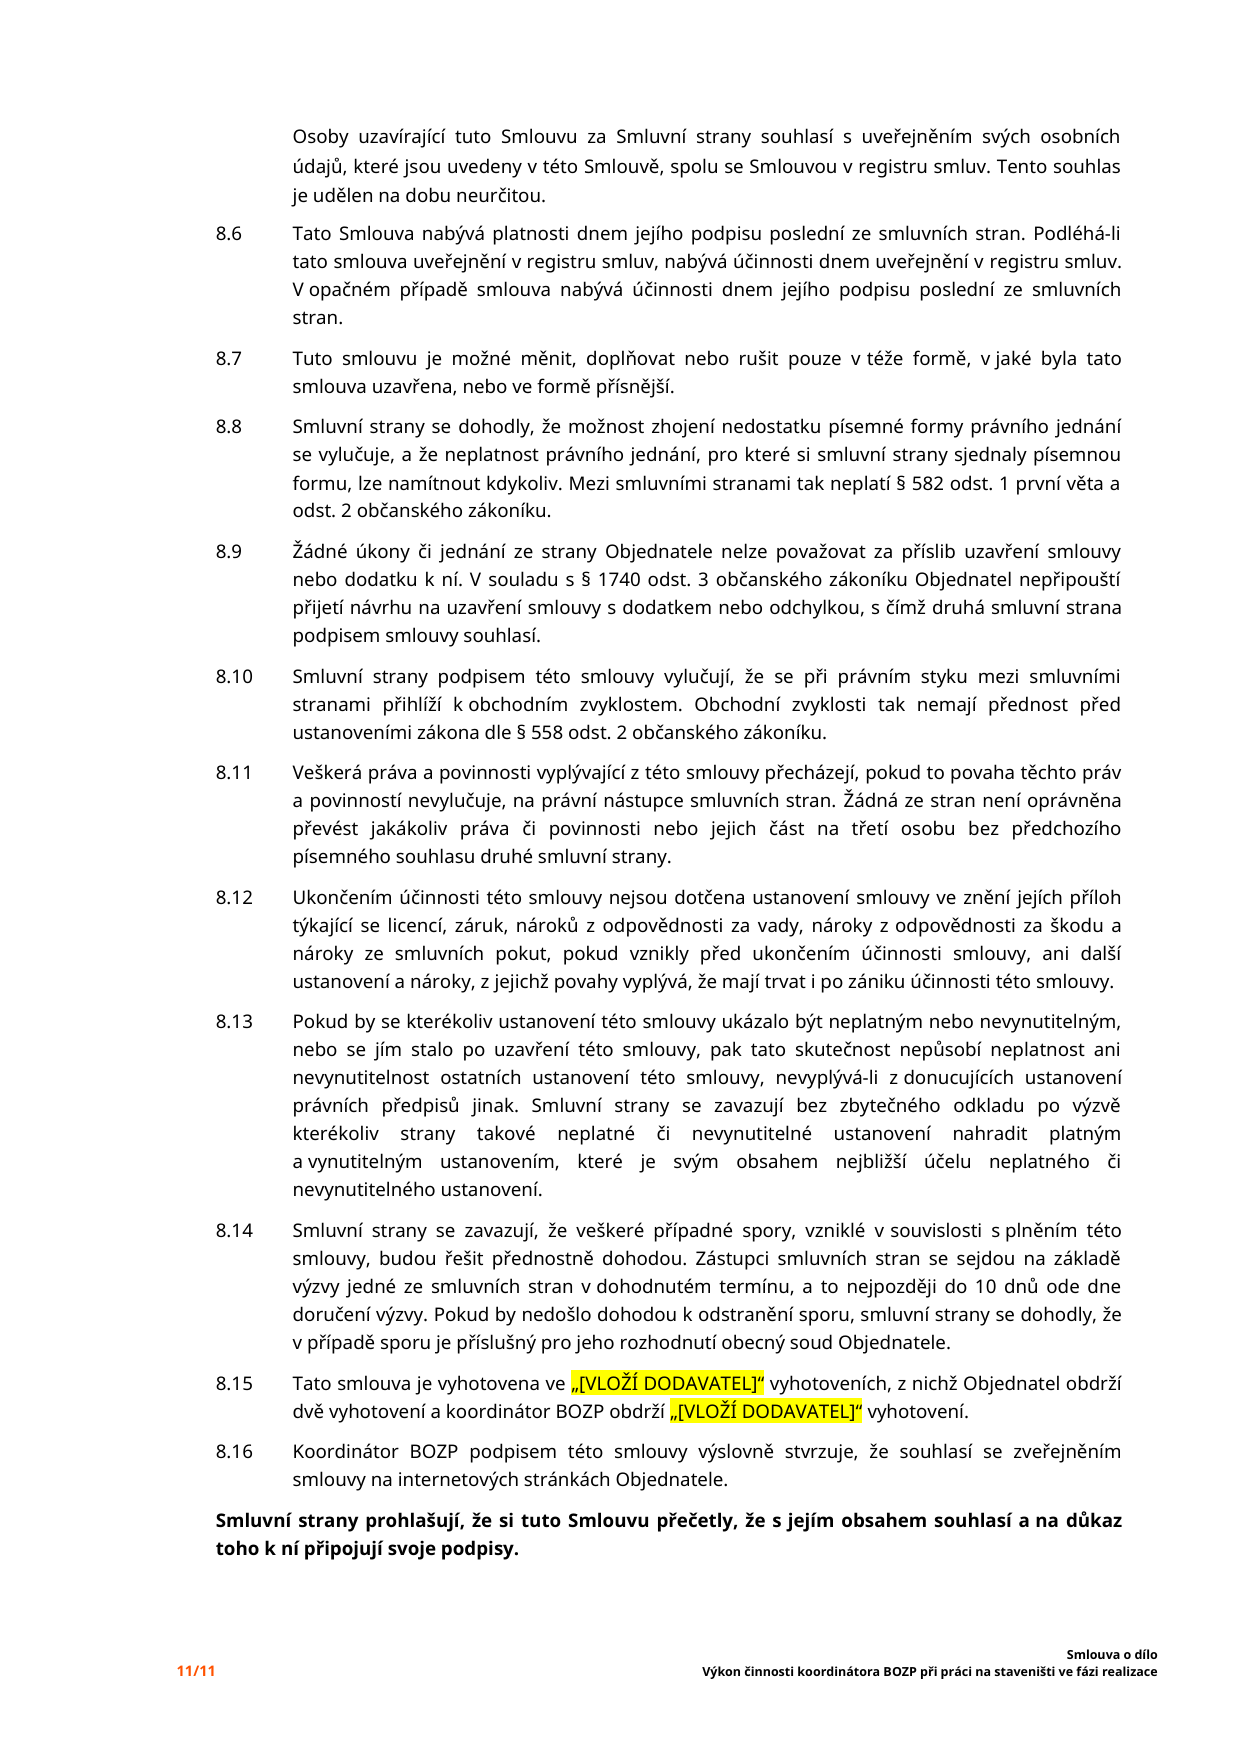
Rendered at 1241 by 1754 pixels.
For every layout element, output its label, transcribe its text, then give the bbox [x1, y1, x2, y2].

text Smluvní strany prohlašují, že si tuto Smlouvu přečetly, že s jejím obsahem souhlasí a na důkaz toho k ní připojují svoje podpisy. [216, 1507, 1122, 1561]
text Tato Smlouva nabývá platnosti dnem jejího podpisu poslední ze smluvních stran. Podléhá-li tato smlouva uveřejnění v registru smluv, nabývá účinnosti dnem uveřejnění v registru smluv. V opačném případě smlouva nabývá účinnosti dnem jejího podpisu poslední ze smluvních stran. [216, 221, 1122, 330]
text Pokud by se kterékoliv ustanovení této smlouvy ukázalo být neplatným nebo nevynutitelným, nebo se jím stalo po uzavření této smlouvy, pak tato skutečnost nepůsobí neplatnost ani nevynutitelnost ostatních ustanovení této smlouvy, nevyplývá-li z donucujících ustanovení právních předpisů jinak. Smluvní strany se zavazují bez zbytečného odkladu po výzvě kterékoliv strany takové neplatné či nevynutitelné ustanovení nahradit platným a vynutitelným ustanovením, které je svým obsahem nejbližší účelu neplatného či nevynutitelného ustanovení. [216, 1009, 1122, 1202]
text Koordinátor BOZP podpisem této smlouvy výslovně stvrzuje, že souhlasí se zveřejněním smlouvy na internetových stránkách Objednatele. [216, 1438, 1122, 1492]
text Veškerá práva a povinnosti vyplývající z této smlouvy přecházejí, pokud to povaha těchto práv a povinností nevylučuje, na právní nástupce smluvních stran. Žádná ze stran není oprávněna převést jakákoliv práva či povinnosti nebo jejich část na třetí osobu bez předchozího písemného souhlasu druhé smluvní strany. [216, 759, 1122, 869]
text Smluvní strany se dohodly, že možnost zhojení nedostatku písemné formy právního jednání se vylučuje, a že neplatnost právního jednání, pro které si smluvní strany sjednaly písemnou formu, lze namítnout kdykoliv. Mezi smluvními stranami tak neplatí § 582 odst. 1 první věta a odst. 2 občanského zákoníku. [216, 414, 1122, 523]
text Tuto smlouvu je možné měnit, doplňovat nebo rušit pouze v téže formě, v jaké byla tato smlouva uzavřena, nebo ve formě přísnější. [216, 345, 1122, 399]
text Smluvní strany se zavazují, že veškeré případné spory, vzniklé v souvislosti s plněním této smlouvy, budou řešit přednostně dohodou. Zástupci smluvních stran se sejdou na základě výzvy jedné ze smluvních stran v dohodnutém termínu, a to nejpozději do 10 dnů ode dne doručení výzvy. Pokud by nedošlo dohodou k odstranění sporu, smluvní strany se dohodly, že v případě sporu je příslušný pro jeho rozhodnutí obecný soud Objednatele. [216, 1217, 1122, 1355]
text Žádné úkony či jednání ze strany Objednatele nelze považovat za příslib uzavření smlouvy nebo dodatku k ní. V souladu s § 1740 odst. 3 občanského zákoníku Objednatel nepřipouští přijetí návrhu na uzavření smlouvy s dodatkem nebo odchylkou, s čímž druhá smluvní strana podpisem smlouvy souhlasí. [216, 538, 1122, 648]
text Osoby uzavírající tuto Smlouvu za Smluvní strany souhlasí s uveřejněním svých osobních údajů, které jsou uvedeny v této Smlouvě, spolu se Smlouvou v registru smluv. Tento souhlas je udělen na dobu neurčitou. [292, 121, 1122, 208]
text Ukončením účinnosti této smlouvy nejsou dotčena ustanovení smlouvy ve znění jejích příloh týkající se licencí, záruk, nároků z odpovědnosti za vady, nároky z odpovědnosti za škodu a nároky ze smluvních pokut, pokud vznikly před ukončením účinnosti smlouvy, ani další ustanovení a nároky, z jejichž povahy vyplývá, že mají trvat i po zániku účinnosti této smlouvy. [216, 884, 1122, 994]
text Tato smlouva je vyhotovena ve „[VLOŽÍ DODAVATEL]“ vyhotoveních, z nichž Objednatel obdrží dvě vyhotovení a koordinátor BOZP obdrží „[VLOŽÍ DODAVATEL]“ vyhotovení. [216, 1370, 1122, 1423]
text Smluvní strany podpisem této smlouvy vylučují, že se při právním styku mezi smluvními stranami přihlíží k obchodním zvyklostem. Obchodní zvyklosti tak nemají přednost před ustanoveními zákona dle § 558 odst. 2 občanského zákoníku. [216, 663, 1122, 744]
